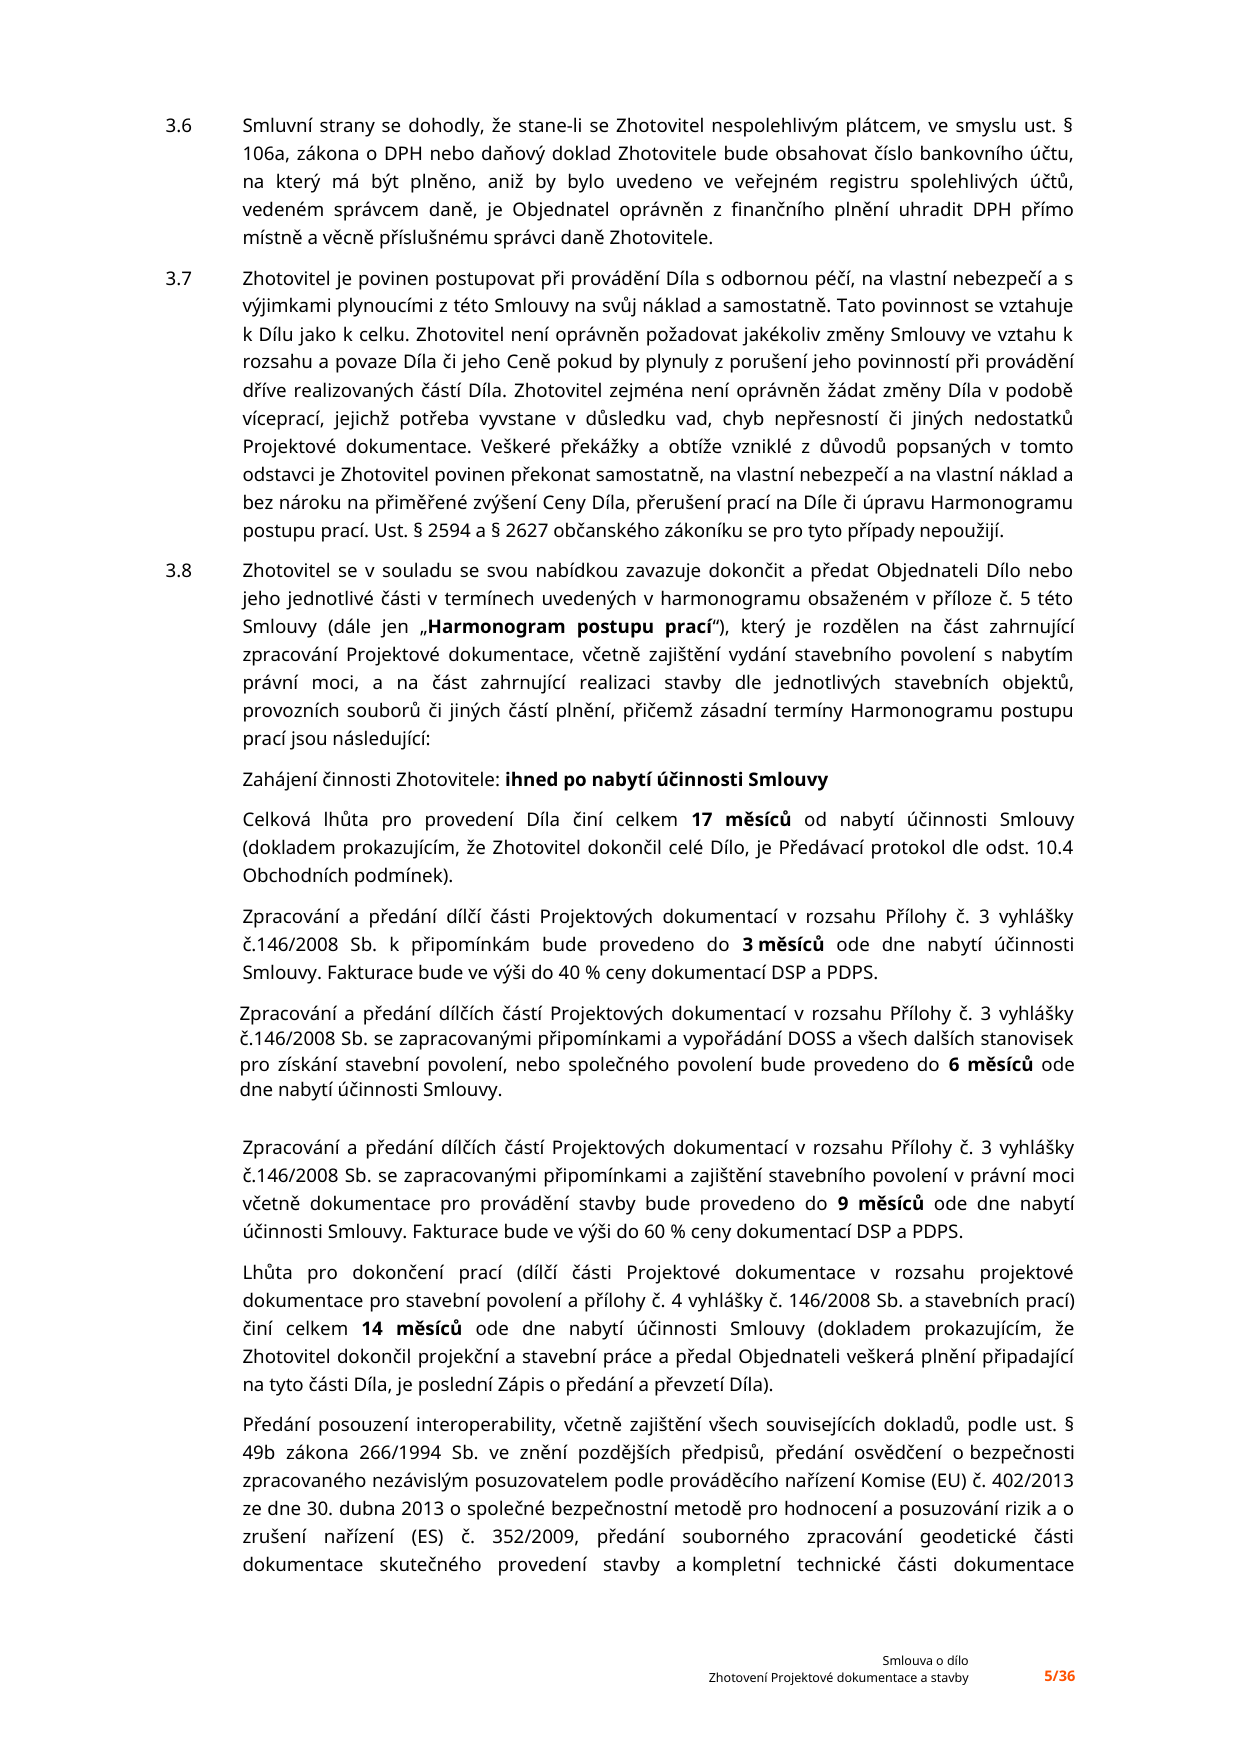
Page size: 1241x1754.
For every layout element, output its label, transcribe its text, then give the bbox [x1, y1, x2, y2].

text Celková lhůta pro provedení Díla činí celkem 17 měsíců od nabytí účinnosti Smlouvy (dokladem prokazujícím, že Zhotovitel dokončil celé Dílo, je Předávací protokol dle odst. 10.4 Obchodních podmínek). [242, 807, 1075, 888]
text Zpracování a předání dílčí části Projektových dokumentací v rozsahu Přílohy č. 3 vyhlášky č.146/2008 Sb. k připomínkám bude provedeno do 3 měsíců ode dne nabytí účinnosti Smlouvy. Fakturace bude ve výši do 40 % ceny dokumentací DSP a PDPS. [242, 903, 1075, 985]
text Zhotovitel se v souladu se svou nabídkou zavazuje dokončit a předat Objednateli Dílo nebo jeho jednotlivé části v termínech uvedených v harmonogramu obsaženém v příloze č. 5 této Smlouvy (dále jen „Harmonogram postupu prací“), který je rozdělen na část zahrnující zpracování Projektové dokumentace, včetně zajištění vydání stavebního povolení s nabytím právní moci, a na část zahrnující realizaci stavby dle jednotlivých stavebních objektů, provozních souborů či jiných částí plnění, přičemž zásadní termíny Harmonogramu postupu prací jsou následující: [165, 557, 1075, 751]
text Zpracování a předání dílčích částí Projektových dokumentací v rozsahu Přílohy č. 3 vyhlášky č.146/2008 Sb. se zapracovanými připomínkami a zajištění stavebního povolení v právní moci včetně dokumentace pro provádění stavby bude provedeno do 9 měsíců ode dne nabytí účinnosti Smlouvy. Fakturace bude ve výši do 60 % ceny dokumentací DSP a PDPS. [242, 1134, 1075, 1244]
text Smluvní strany se dohodly, že stane-li se Zhotovitel nespolehlivým plátcem, ve smyslu ust. § 106a, zákona o DPH nebo daňový doklad Zhotovitele bude obsahovat číslo bankovního účtu, na který má být plněno, aniž by bylo uvedeno ve veřejném registru spolehlivých účtů, vedeném správcem daně, je Objednatel oprávněn z finančního plnění uhradit DPH přímo místně a věcně příslušnému správci daně Zhotovitele. [165, 112, 1075, 250]
text Zhotovitel je povinen postupovat při provádění Díla s odbornou péčí, na vlastní nebezpečí a s výjimkami plynoucími z této Smlouvy na svůj náklad a samostatně. Tato povinnost se vztahuje k Dílu jako k celku. Zhotovitel není oprávněn požadovat jakékoliv změny Smlouvy ve vztahu k rozsahu a povaze Díla či jeho Ceně pokud by plynuly z porušení jeho povinností při provádění dříve realizovaných částí Díla. Zhotovitel zejména není oprávněn žádat změny Díla v podobě víceprací, jejichž potřeba vyvstane v důsledku vad, chyb nepřesností či jiných nedostatků Projektové dokumentace. Veškeré překážky a obtíže vzniklé z důvodů popsaných v tomto odstavci je Zhotovitel povinen překonat samostatně, na vlastní nebezpečí a na vlastní náklad a bez nároku na přiměřené zvýšení Ceny Díla, přerušení prací na Díle či úpravu Harmonogramu postupu prací. Ust. § 2594 a § 2627 občanského zákoníku se pro tyto případy nepoužijí. [165, 265, 1075, 542]
text Lhůta pro dokončení prací (dílčí části Projektové dokumentace v rozsahu projektové dokumentace pro stavební povolení a přílohy č. 4 vyhlášky č. 146/2008 Sb. a stavebních prací) činí celkem 14 měsíců ode dne nabytí účinnosti Smlouvy (dokladem prokazujícím, že Zhotovitel dokončil projekční a stavební práce a předal Objednateli veškerá plnění připadající na tyto části Díla, je poslední Zápis o předání a převzetí Díla). [242, 1259, 1075, 1397]
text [242, 1412, 1075, 1577]
text Zahájení činnosti Zhotovitele: ihned po nabytí účinnosti Smlouvy [242, 766, 1075, 792]
text Zpracování a předání dílčích částí Projektových dokumentací v rozsahu Přílohy č. 3 vyhlášky č.146/2008 Sb. se zapracovanými připomínkami a vypořádání DOSS a všech dalších stanovisek pro získání stavební povolení, nebo společného povolení bude provedeno do 6 měsíců ode dne nabytí účinnosti Smlouvy. [239, 1000, 1075, 1102]
